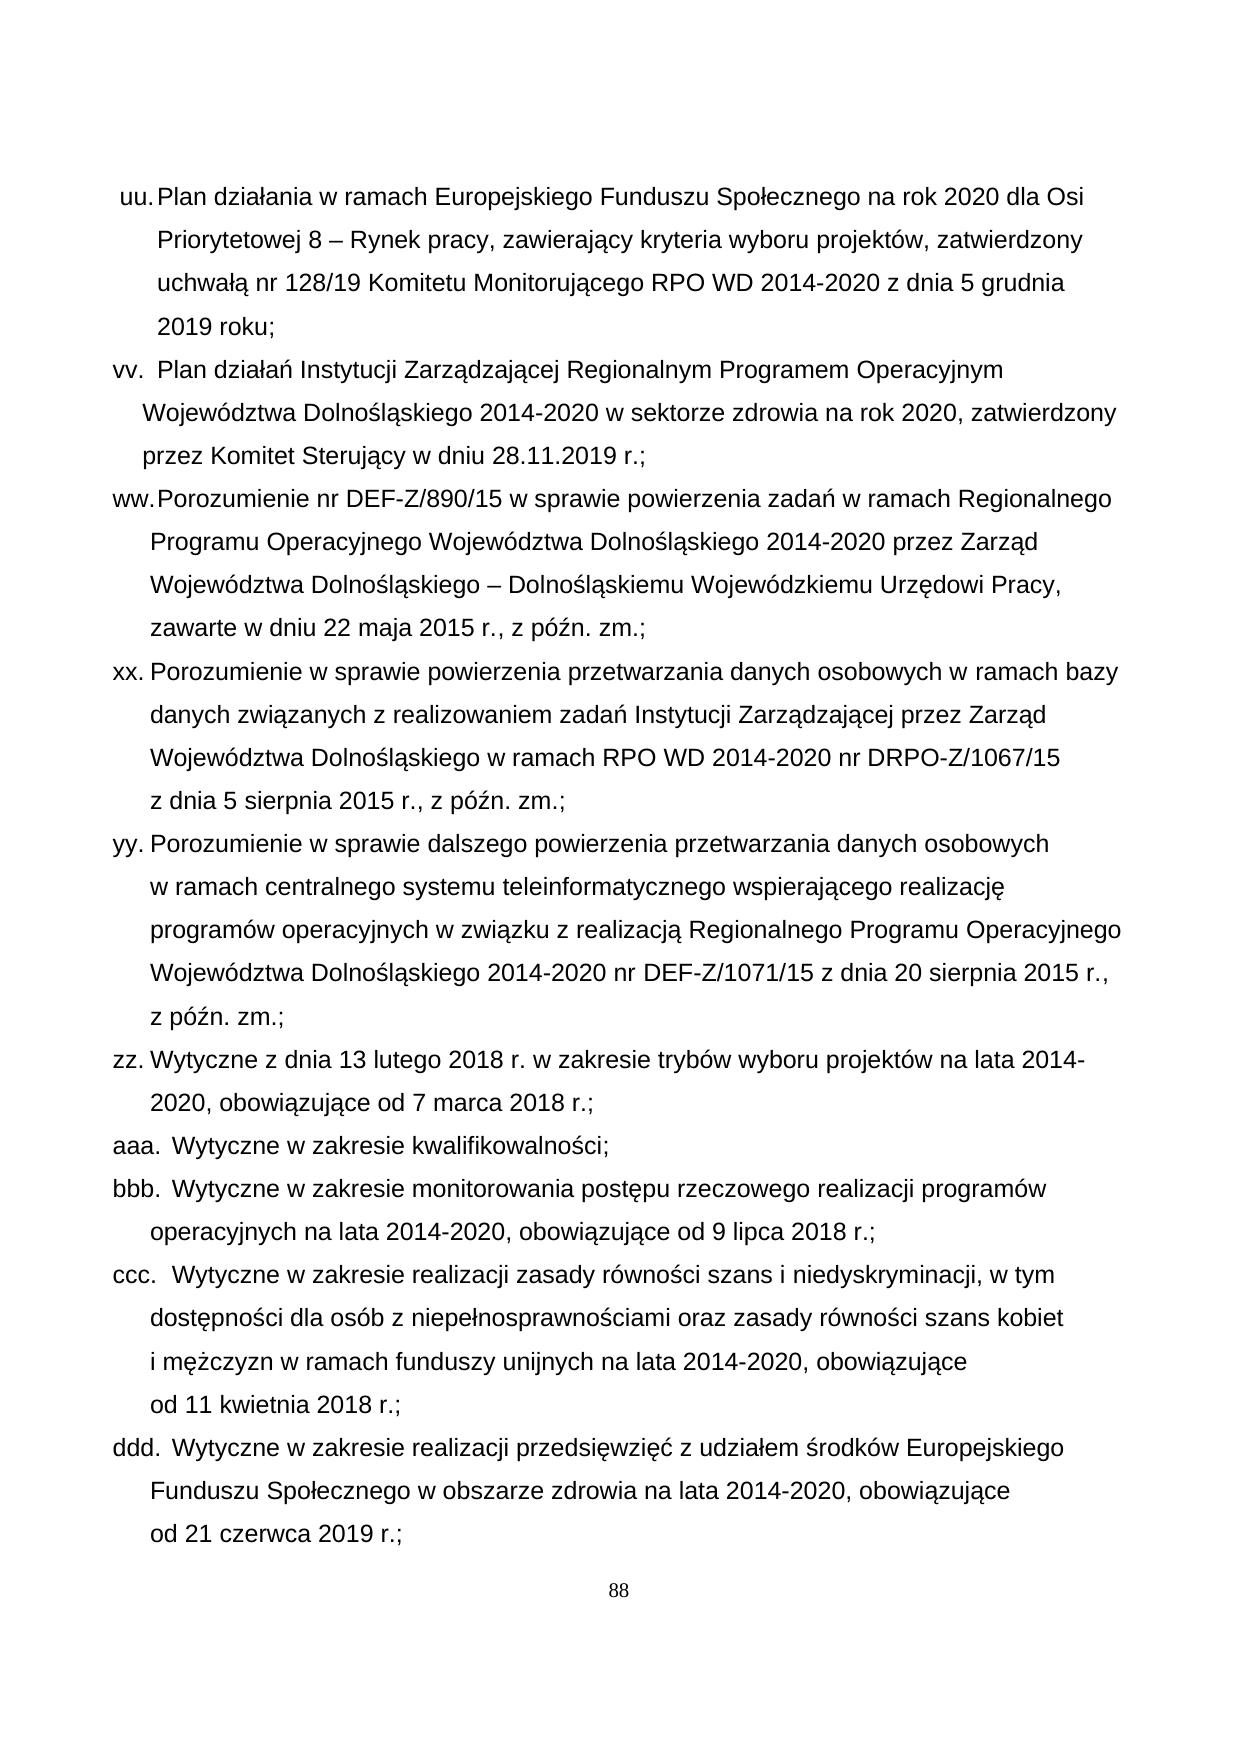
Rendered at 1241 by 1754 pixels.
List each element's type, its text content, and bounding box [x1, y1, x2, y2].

list Wytyczne w zakresie realizacji przedsięwzięć z udziałem środków Europejskiego Funduszu Społecznego w obszarze zdrowia na lata 2014-2020, obowiązujące od 21 czerwca 2019 r.; [112, 1433, 1125, 1548]
list Wytyczne w zakresie monitorowania postępu rzeczowego realizacji programów operacyjnych na lata 2014-2020, obowiązujące od 9 lipca 2018 r.; [112, 1174, 1125, 1246]
list Wytyczne w zakresie kwalifikowalności; [112, 1131, 1125, 1159]
list Porozumienie w sprawie powierzenia przetwarzania danych osobowych w ramach bazy danych związanych z realizowaniem zadań Instytucji Zarządzającej przez Zarząd Województwa Dolnośląskiego w ramach RPO WD 2014-2020 nr DRPO-Z/1067/15 z dnia 5 sierpnia 2015 r., z późn. zm.; [112, 656, 1125, 814]
list Plan działań Instytucji Zarządzającej Regionalnym Programem Operacyjnym Województwa Dolnośląskiego 2014-2020 w sektorze zdrowia na rok 2020, zatwierdzony przez Komitet Sterujący w dniu 28.11.2019 r.; [112, 354, 1125, 469]
list Porozumienie w sprawie dalszego powierzenia przetwarzania danych osobowych w ramach centralnego systemu teleinformatycznego wspierającego realizację programów operacyjnych w związku z realizacją Regionalnego Programu Operacyjnego Województwa Dolnośląskiego 2014-2020 nr DEF-Z/1071/15 z dnia 20 sierpnia 2015 r., z późn. zm.; [112, 829, 1125, 1030]
list Plan działania w ramach Europejskiego Funduszu Społecznego na rok 2020 dla Osi Priorytetowej 8 – Rynek pracy, zawierający kryteria wyboru projektów, zatwierdzony uchwałą nr 128/19 Komitetu Monitorującego RPO WD 2014-2020 z dnia 5 grudnia 2019 roku; [119, 182, 1125, 340]
list Wytyczne w zakresie realizacji zasady równości szans i niedyskryminacji, w tym dostępności dla osób z niepełnosprawnościami oraz zasady równości szans kobiet i mężczyzn w ramach funduszy unijnych na lata 2014-2020, obowiązujące od 11 kwietnia 2018 r.; [112, 1260, 1125, 1418]
list Wytyczne z dnia 13 lutego 2018 r. w zakresie trybów wyboru projektów na lata 2014-2020, obowiązujące od 7 marca 2018 r.; [112, 1044, 1125, 1116]
list Porozumienie nr DEF-Z/890/15 w sprawie powierzenia zadań w ramach Regionalnego Programu Operacyjnego Województwa Dolnośląskiego 2014-2020 przez Zarząd Województwa Dolnośląskiego – Dolnośląskiemu Wojewódzkiemu Urzędowi Pracy, zawarte w dniu 22 maja 2015 r., z późn. zm.; [112, 484, 1125, 642]
